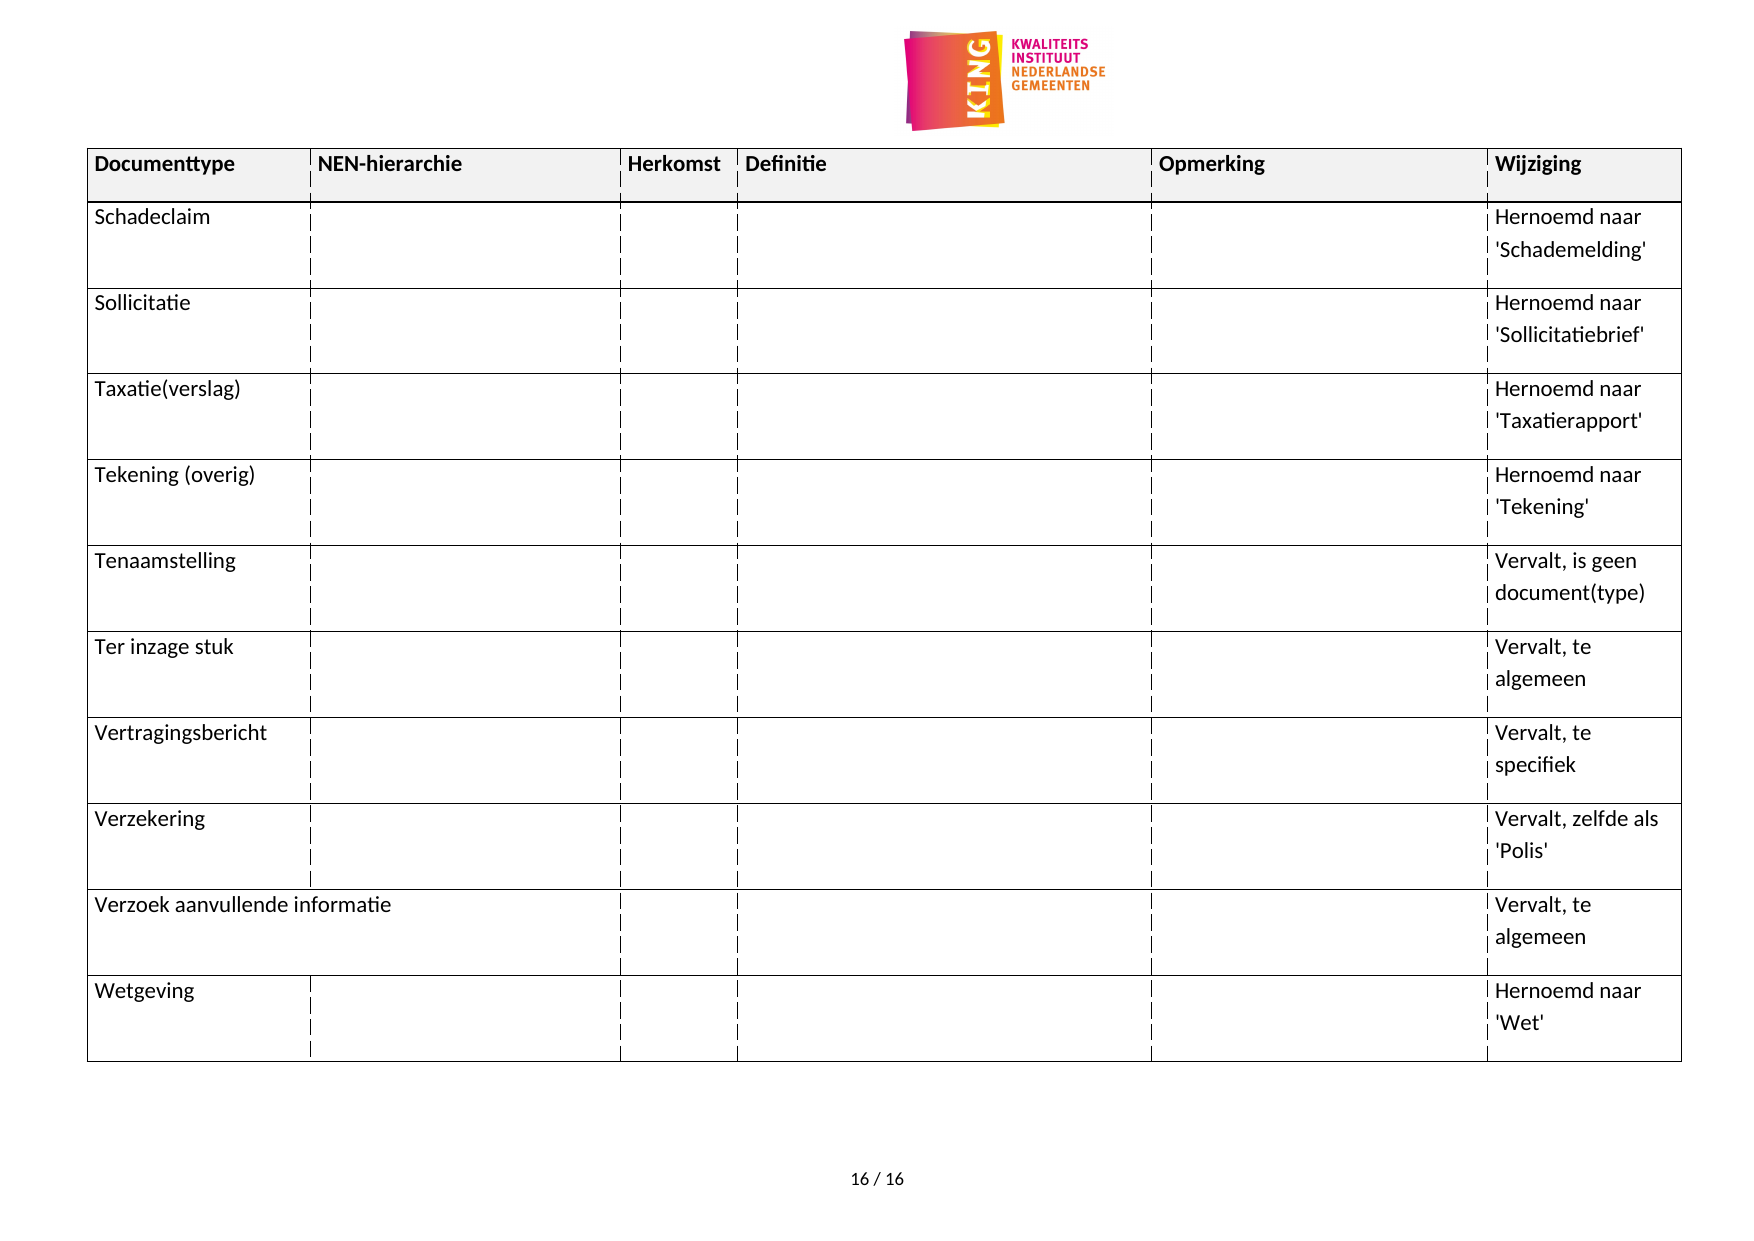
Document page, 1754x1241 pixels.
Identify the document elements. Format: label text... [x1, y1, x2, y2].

table_cell Verzekering [88, 804, 310, 889]
table_cell Taxatie(verslag) [88, 374, 310, 459]
table_cell [1152, 632, 1487, 717]
table_cell [310, 718, 620, 803]
table_cell Sollicitatie [88, 289, 310, 373]
table_cell [738, 546, 1152, 631]
table_cell [738, 632, 1152, 717]
table_cell Vervalt, te specifiek [1488, 718, 1681, 803]
table_cell [620, 890, 738, 975]
table_cell [1152, 804, 1487, 889]
table_cell Vervalt, is geen document(type) [1488, 546, 1681, 631]
table_cell [620, 976, 738, 1061]
table_cell Hernoemd naar 'Wet' [1488, 976, 1681, 1061]
table_cell [310, 460, 620, 545]
table_cell [310, 546, 620, 631]
table_cell Vervalt, te algemeen [1488, 632, 1681, 717]
table_cell Ter inzage stuk [88, 632, 310, 717]
table_header Definitie [738, 149, 1152, 201]
table_cell Vervalt, zelfde als 'Polis' [1488, 804, 1681, 889]
table_header Wijziging [1488, 149, 1681, 201]
table_cell [738, 203, 1152, 287]
table_cell [310, 203, 620, 287]
picture [894, 26, 1115, 136]
table_cell Vervalt, te algemeen [1488, 890, 1681, 975]
table_cell [738, 460, 1152, 545]
table_cell [1152, 546, 1487, 631]
table_cell [310, 976, 620, 1061]
table_cell [620, 546, 738, 631]
table_cell Schadeclaim [88, 203, 310, 287]
table_cell [738, 804, 1152, 889]
table_cell [738, 890, 1152, 975]
table_header Documenttype [88, 149, 310, 201]
table_cell Wetgeving [88, 976, 310, 1061]
table_cell [1152, 890, 1487, 975]
table_header NEN-hierarchie [310, 149, 620, 201]
table_header Opmerking [1152, 149, 1487, 201]
table_cell [1152, 460, 1487, 545]
table_cell Hernoemd naar 'Tekening' [1488, 460, 1681, 545]
table_cell [310, 289, 620, 373]
table_cell Hernoemd naar 'Taxatierapport' [1488, 374, 1681, 459]
table_cell [620, 460, 738, 545]
table_cell Hernoemd naar 'Schademelding' [1488, 203, 1681, 287]
table_cell [1152, 976, 1487, 1061]
table_cell [310, 632, 620, 717]
table_cell [738, 976, 1152, 1061]
table_cell [1152, 203, 1487, 287]
table_cell Tenaamstelling [88, 546, 310, 631]
table_cell [1152, 718, 1487, 803]
table_cell [620, 632, 738, 717]
table_cell [738, 718, 1152, 803]
table_cell [620, 203, 738, 287]
table_header Herkomst [620, 149, 738, 201]
table_cell Tekening (overig) [88, 460, 310, 545]
table_cell Verzoek aanvullende informatie [88, 890, 620, 975]
table_cell [1152, 374, 1487, 459]
table_cell Hernoemd naar 'Sollicitatiebrief' [1488, 289, 1681, 373]
table_cell [620, 804, 738, 889]
table_cell [1152, 289, 1487, 373]
table_cell [738, 374, 1152, 459]
table_cell Vertragingsbericht [88, 718, 310, 803]
table_cell [310, 374, 620, 459]
table_cell [310, 804, 620, 889]
table_cell [738, 289, 1152, 373]
table_cell [620, 289, 738, 373]
table_cell [620, 718, 738, 803]
table_cell [620, 374, 738, 459]
